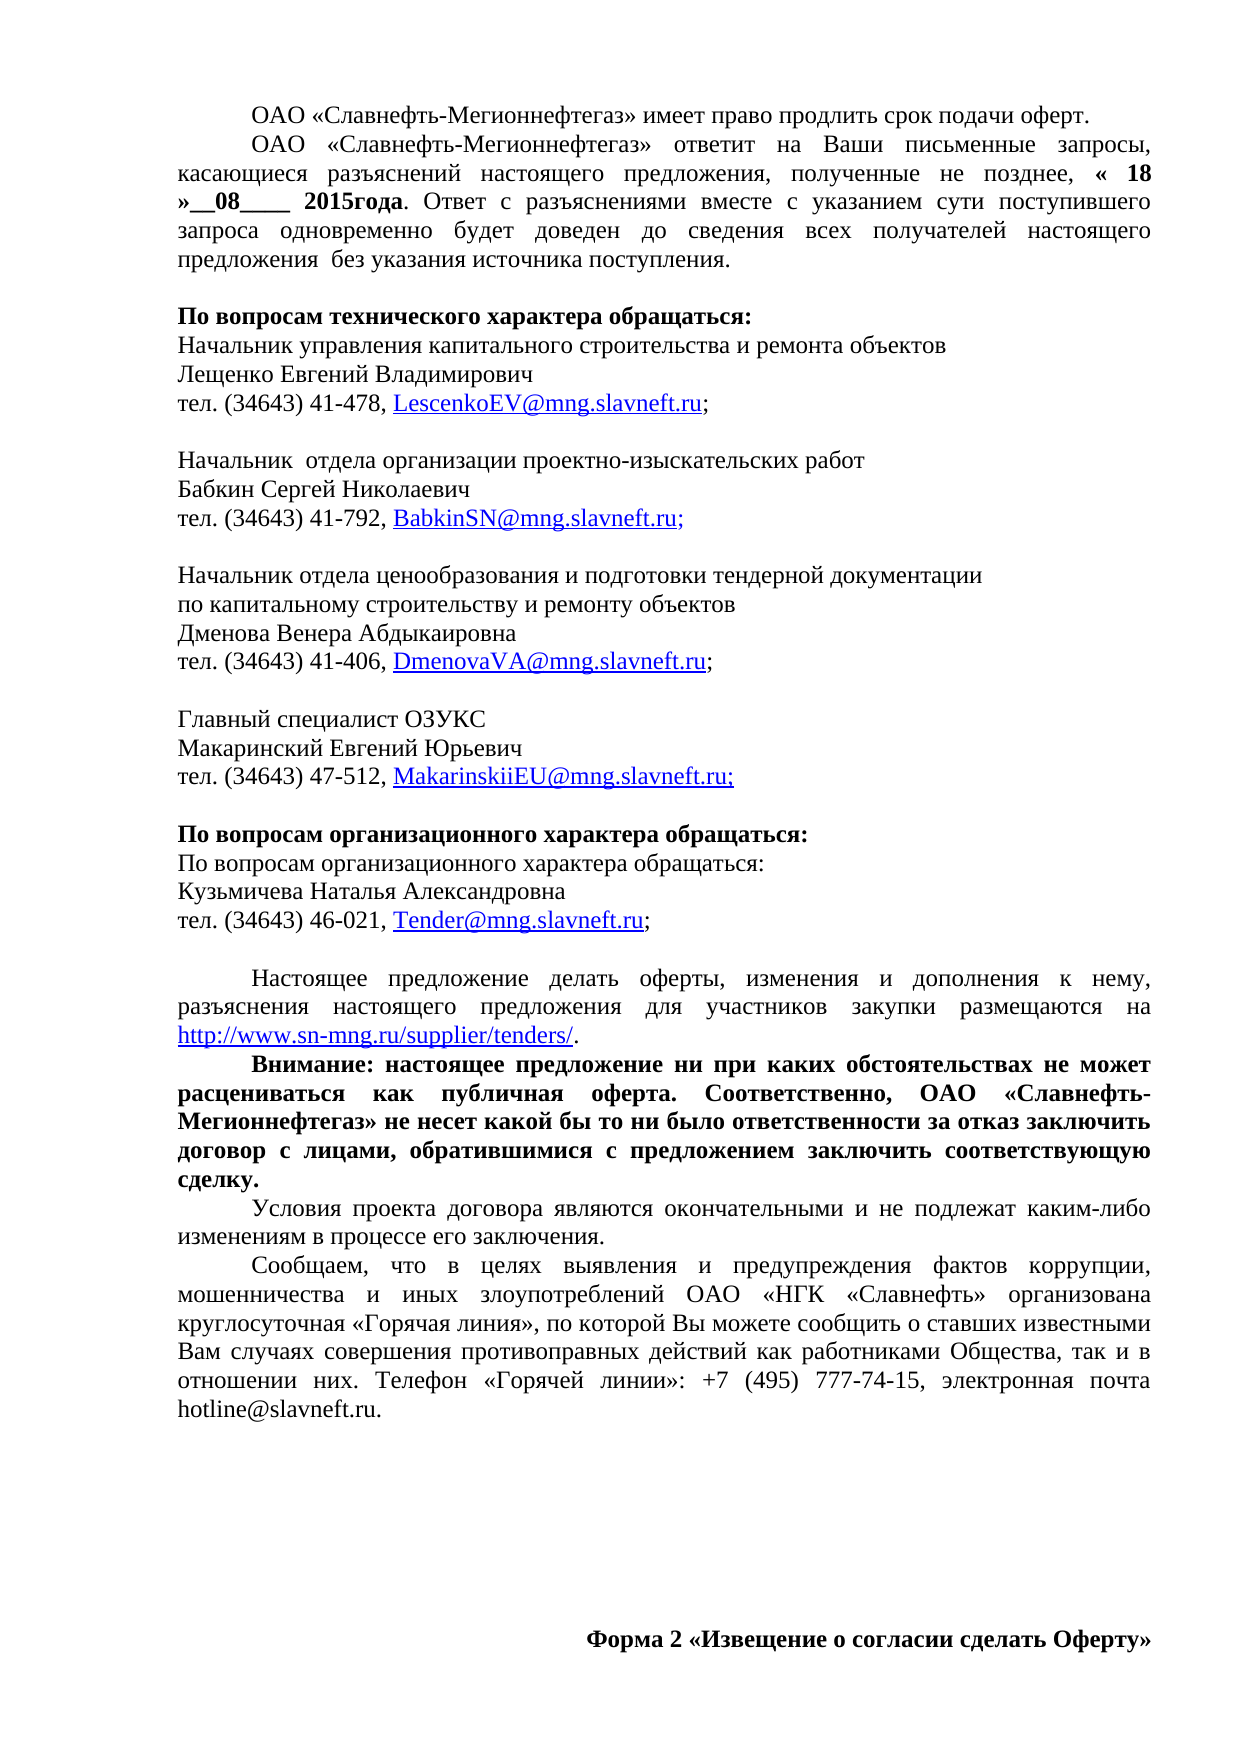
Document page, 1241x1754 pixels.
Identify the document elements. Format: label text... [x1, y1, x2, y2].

text Условия проекта договора являются окончательными и не подлежат каким-либо изменениям в процессе его заключения. [177, 1193, 1152, 1250]
text тел. (34643) 41-478, LescenkoEV@mng.slavneft.ru; [177, 388, 1152, 416]
text тел. (34643) 47-512, MakarinskiiEU@mng.slavneft.ru; [177, 761, 1152, 790]
text Настоящее предложение делать оферты, изменения и дополнения к нему, разъяснения настоящего предложения для участников закупки размещаются на http://www.sn-mng.ru/supplier/tenders/. [177, 963, 1152, 1049]
text По вопросам организационного характера обращаться: [177, 819, 1152, 848]
text Дменова Венера Абдыкаировна [177, 618, 1152, 646]
text Макаринский Евгений Юрьевич [177, 733, 1152, 761]
text тел. (34643) 46-021, Tender@mng.slavneft.ru; [177, 905, 1152, 934]
text Начальник отдела ценообразования и подготовки тендерной документации [177, 560, 1152, 589]
text Бабкин Сергей Николаевич [177, 474, 1152, 503]
text по капитальному строительству и ремонту объектов [177, 589, 1152, 618]
text ОАО «Славнефть-Мегионнефтегаз» имеет право продлить срок подачи оферт. [177, 100, 1152, 129]
text Начальник управления капитального строительства и ремонта объектов [177, 330, 1152, 359]
text Сообщаем, что в целях выявления и предупреждения фактов коррупции, мошенничества и иных злоупотреблений ОАО «НГК «Славнефть» организована круглосуточная «Горячая линия», по которой Вы можете сообщить о ставших известными Вам случаях совершения противоправных действий как работниками Общества, так и в отношении них. Телефон «Горячей линии»: +7 (495) 777-74-15, электронная почта hotline@slavneft.ru. [177, 1250, 1152, 1423]
text По вопросам технического характера обращаться: [177, 301, 1152, 330]
text ОАО «Славнефть-Мегионнефтегаз» ответит на Ваши письменные запросы, касающиеся разъяснений настоящего предложения, полученные не позднее, « 18 »__08____ 2015года. Ответ с разъяснениями вместе с указанием сути поступившего запроса одновременно будет доведен до сведения всех получателей настоящего предложения без указания источника поступления. [177, 129, 1152, 273]
text Кузьмичева Наталья Александровна [177, 876, 1152, 905]
text Лещенко Евгений Владимирович [177, 359, 1152, 388]
text Внимание: настоящее предложение ни при каких обстоятельствах не может расцениваться как публичная оферта. Соответственно, ОАО «Славнефть-Мегионнефтегаз» не несет какой бы то ни было ответственности за отказ заключить договор с лицами, обратившимися с предложением заключить соответствующую сделку. [177, 1049, 1152, 1193]
text тел. (34643) 41-406, DmenovaVA@mng.slavneft.ru; [177, 646, 1152, 675]
text Начальник отдела организации проектно-изыскательских работ [177, 445, 1152, 474]
text тел. (34643) 41-792, BabkinSN@mng.slavneft.ru; [177, 503, 1152, 531]
text Форма 2 «Извещение о согласии сделать Оферту» [177, 1624, 1152, 1653]
text По вопросам организационного характера обращаться: [177, 848, 1152, 876]
text Главный специалист ОЗУКС [177, 704, 1152, 733]
